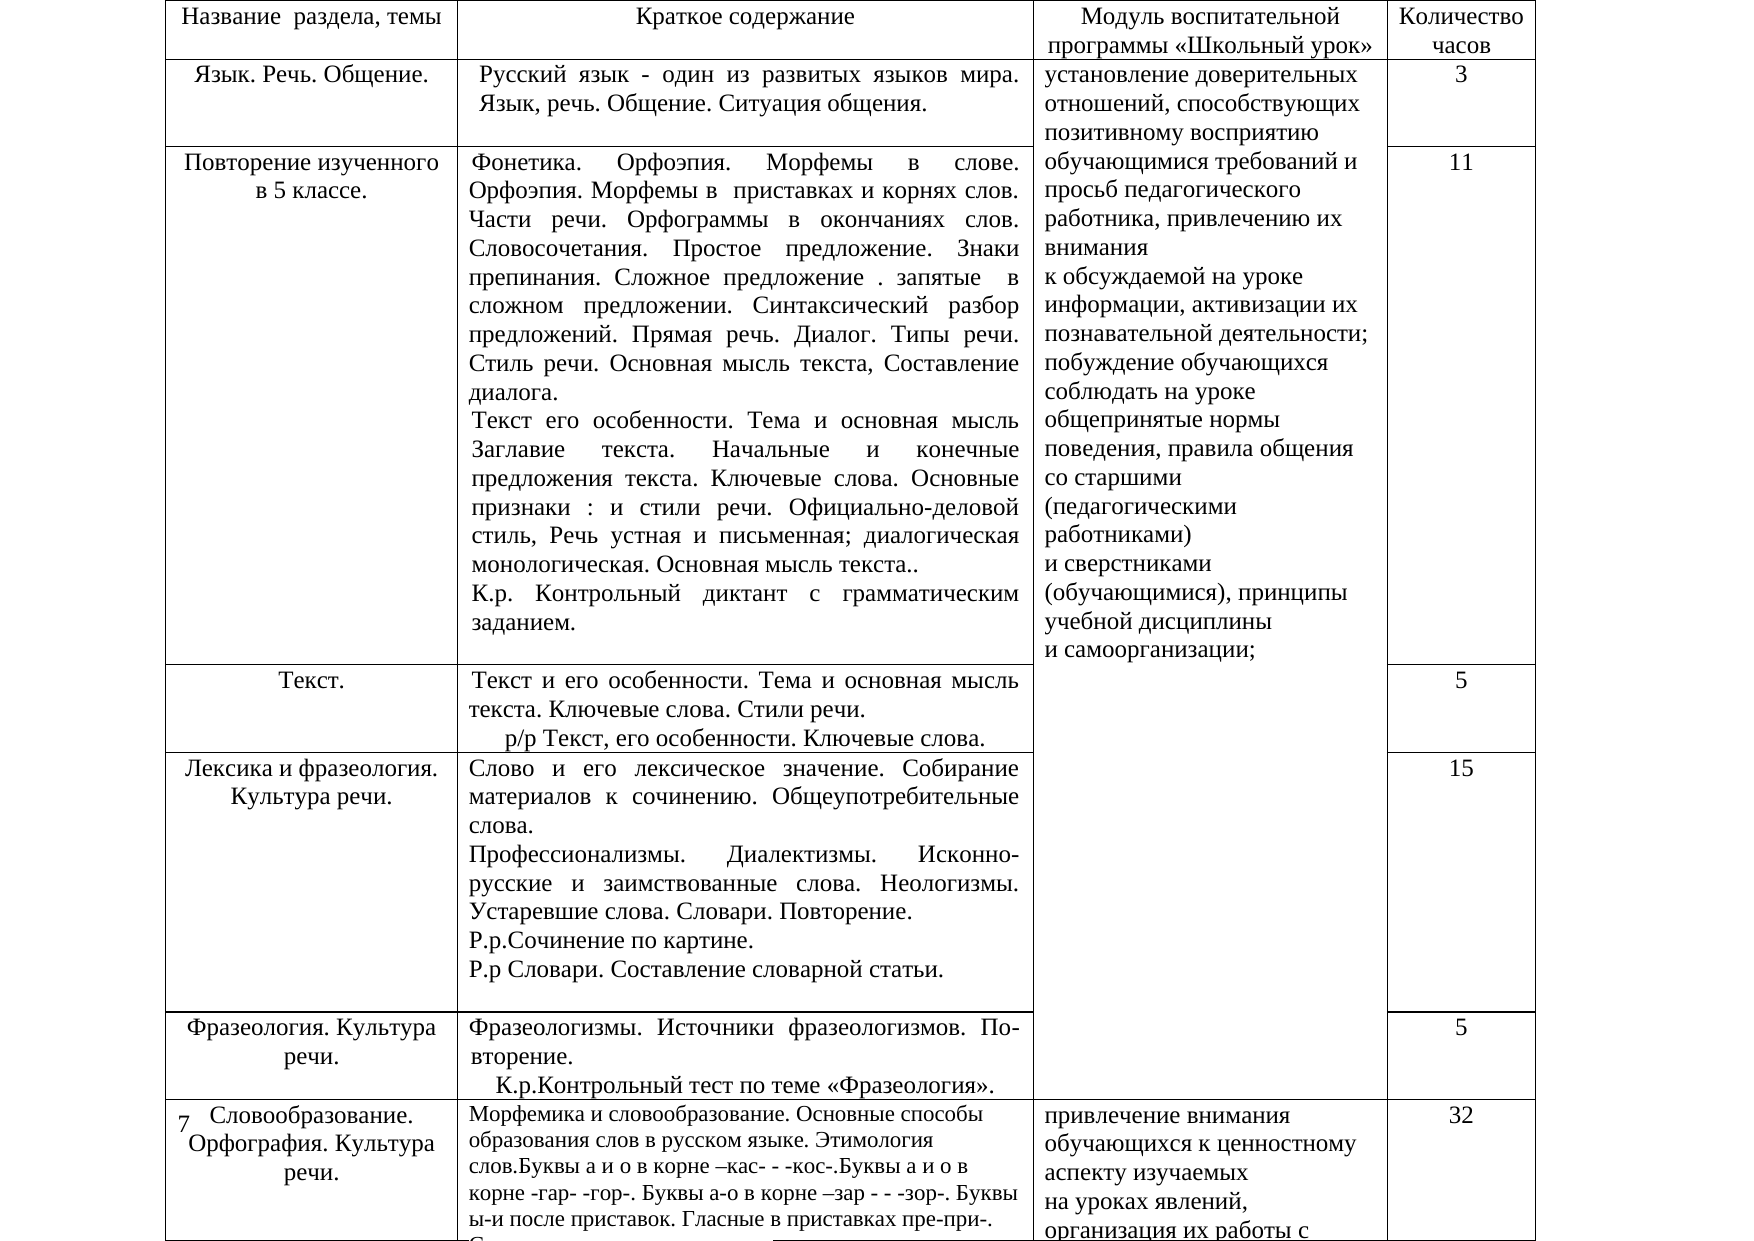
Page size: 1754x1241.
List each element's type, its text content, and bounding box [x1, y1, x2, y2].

table_cell 11 [1388, 147, 1535, 664]
table_cell 5 [1388, 665, 1535, 752]
table_cell Русский язык - один из развитых языков мира. Язык, речь. Общение. Ситуация общения. [458, 60, 1033, 146]
table_cell привлечение внимания обучающихся к ценностному аспекту изучаемых на уроках явлений, организация их работы с получаемой на уроке социально значимой информацией – инициирование ее обсуждения, высказывания обучающимися своего мнения по ее поводу, выработки своего к ней отношения; использование воспитательных возможностей содержания учебного предмета через демонстрация обучающимся примеров ответственного, гражданского поведения, проявления человеколюбия и добросердечности, через подбор соответствующих текстов для чтения, задач для решения, проблемных ситуаций для обсуждения в классе; [1034, 1100, 1387, 1240]
table_cell Текст. [166, 665, 457, 752]
table_cell 3 [1388, 60, 1535, 146]
table_cell Словообразование. Орфография. Культура речи. [166, 1100, 457, 1240]
table_cell Повторение изученного в 5 классе. [166, 147, 457, 664]
table_cell Морфемика и словообразование. Основные способы образования слов в русском языке. Этимология слов.Буквы а и о в корне –кас- - -кос-.Буквы а и о в корне -гар- -гор-. Буквы а-о в корне –зар - - -зор-. Буквы ы-и после приставок. Гласные в приставках пре-при-. Соединительныео-е в сложных словах.Сложносокращенные слова. Морфемный и словообразовательный разбор слова. Р.р. Описание помещения.К.р. Контрольный диктант с грамматическим заданием. [458, 1100, 1033, 1240]
table_cell 32 [1388, 1100, 1535, 1240]
table_cell Язык. Речь. Общение. [166, 60, 457, 146]
table_cell Фразеологизмы. Источники фразеологизмов. Повторение. К.р.Контрольный тест по теме «Фразеология». [458, 1013, 1033, 1099]
table_cell установление доверительных отношений, способствующих позитивному восприятию обучающимися требований и просьб педагогического работника, привлечению их внимания к обсуждаемой на уроке информации, активизации их познавательной деятельности; побуждение обучающихся соблюдать на уроке общепринятые нормы поведения, правила общения со старшими (педагогическими работниками) и сверстниками (обучающимися), принципы учебной дисциплины и самоорганизации; [1034, 60, 1387, 1099]
table_cell Слово и его лексическое значение. Собирание материалов к сочинению. Общеупотребительные слова. Профессионализмы. Диалектизмы. Исконно- русские и заимствованные слова. Неологизмы. Устаревшие слова. Словари. Повторение. Р.р.Сочинение по картине. Р.р Словари. Составление словарной статьи. [458, 753, 1033, 1011]
table_header Название раздела, темы [166, 1, 457, 58]
table_header Количество часов [1388, 1, 1535, 58]
table_cell Фразеология. Культура речи. [166, 1013, 457, 1099]
table_header Модуль воспитательной программы «Школьный урок» [1034, 1, 1387, 58]
table_cell 5 [1388, 1013, 1535, 1099]
table_cell Текст и его особенности. Тема и основная мысль текста. Ключевые слова. Стили речи. р/р Текст, его особенности. Ключевые слова. [458, 665, 1033, 752]
table_header Краткое содержание [458, 1, 1033, 58]
table_cell Лексика и фразеология. Культура речи. [166, 753, 457, 1011]
table_cell Фонетика. Орфоэпия. Морфемы в слове. Орфоэпия. Морфемы в приставках и корнях слов. Части речи. Орфограммы в окончаниях слов. Словосочетания. Простое предложение. Знаки препинания. Сложное предложение . запятые в сложном предложении. Синтаксический разбор предложений. Прямая речь. Диалог. Типы речи. Стиль речи. Основная мысль текста, Составление диалога. Текст его особенности. Тема и основная мысль Заглавие текста. Начальные и конечные предложения текста. Ключевые слова. Основные признаки : и стили речи. Официально-деловой стиль, Речь устная и письменная; диалогическая монологическая. Основная мысль текста.. К.р. Контрольный диктант с грамматическим заданием. [458, 147, 1033, 664]
table_cell 15 [1388, 753, 1535, 1011]
